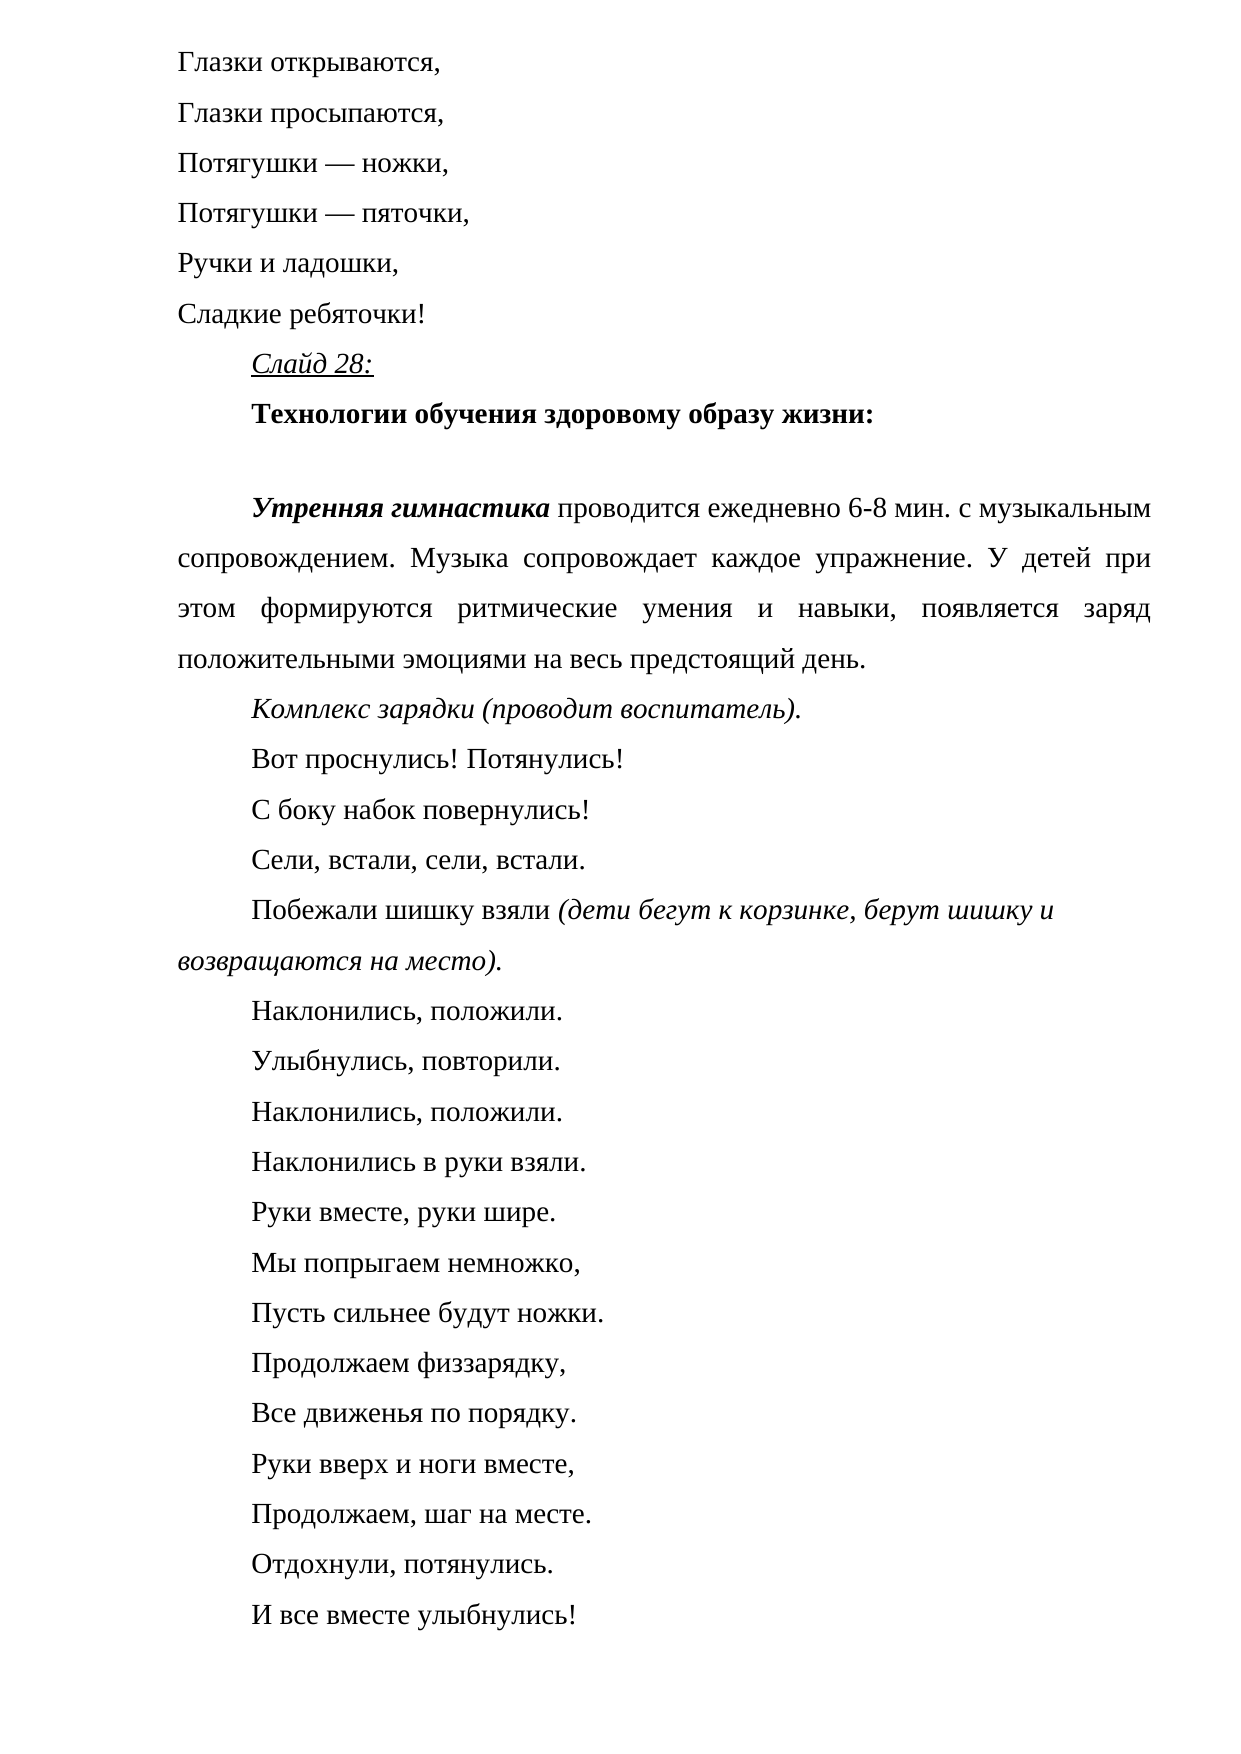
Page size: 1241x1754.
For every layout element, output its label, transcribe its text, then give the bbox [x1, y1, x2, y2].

text Сели, встали, сели, встали. [177, 842, 1152, 876]
text С боку набок повернулись! [177, 792, 1152, 825]
text Побежали шишку взяли (дети бегут к корзинке, берут шишку и возвращаются на место). [177, 892, 1152, 976]
text Мы попрыгаем немножко, [177, 1245, 1152, 1278]
text Наклонились в руки взяли. [177, 1144, 1152, 1178]
text Глазки открываются, Глазки просыпаются, Потягушки — ножки, Потягушки — пяточки, Ручки и ладошки, Сладкие ребяточки! [177, 44, 1152, 329]
text Наклонились, положили. [177, 993, 1152, 1027]
text Все движенья по порядку. [177, 1396, 1152, 1429]
text Отдохнули, потянулись. [177, 1547, 1152, 1580]
text Пусть сильнее будут ножки. [177, 1295, 1152, 1328]
text Продолжаем, шаг на месте. [177, 1496, 1152, 1530]
text Утренняя гимнастика проводится ежедневно 6-8 мин. с музыкальным сопровождением. Музыка сопровождает каждое упражнение. У детей при этом формируются ритмические умения и навыки, появляется заряд положительными эмоциями на весь предстоящий день. [177, 490, 1152, 674]
text Наклонились, положили. [177, 1094, 1152, 1127]
text Продолжаем физзарядку, [177, 1345, 1152, 1379]
text Слайд 28: [177, 346, 1152, 380]
text И все вместе улыбнулись! [177, 1597, 1152, 1630]
text Улыбнулись, повторили. [177, 1043, 1152, 1077]
text Руки вверх и ноги вместе, [177, 1446, 1152, 1479]
text Вот проснулись! Потянулись! [177, 742, 1152, 775]
text Комплекс зарядки (проводит воспитатель). [177, 691, 1152, 725]
text Технологии обучения здоровому образу жизни: [177, 397, 1152, 430]
text Руки вместе, руки шире. [177, 1194, 1152, 1228]
